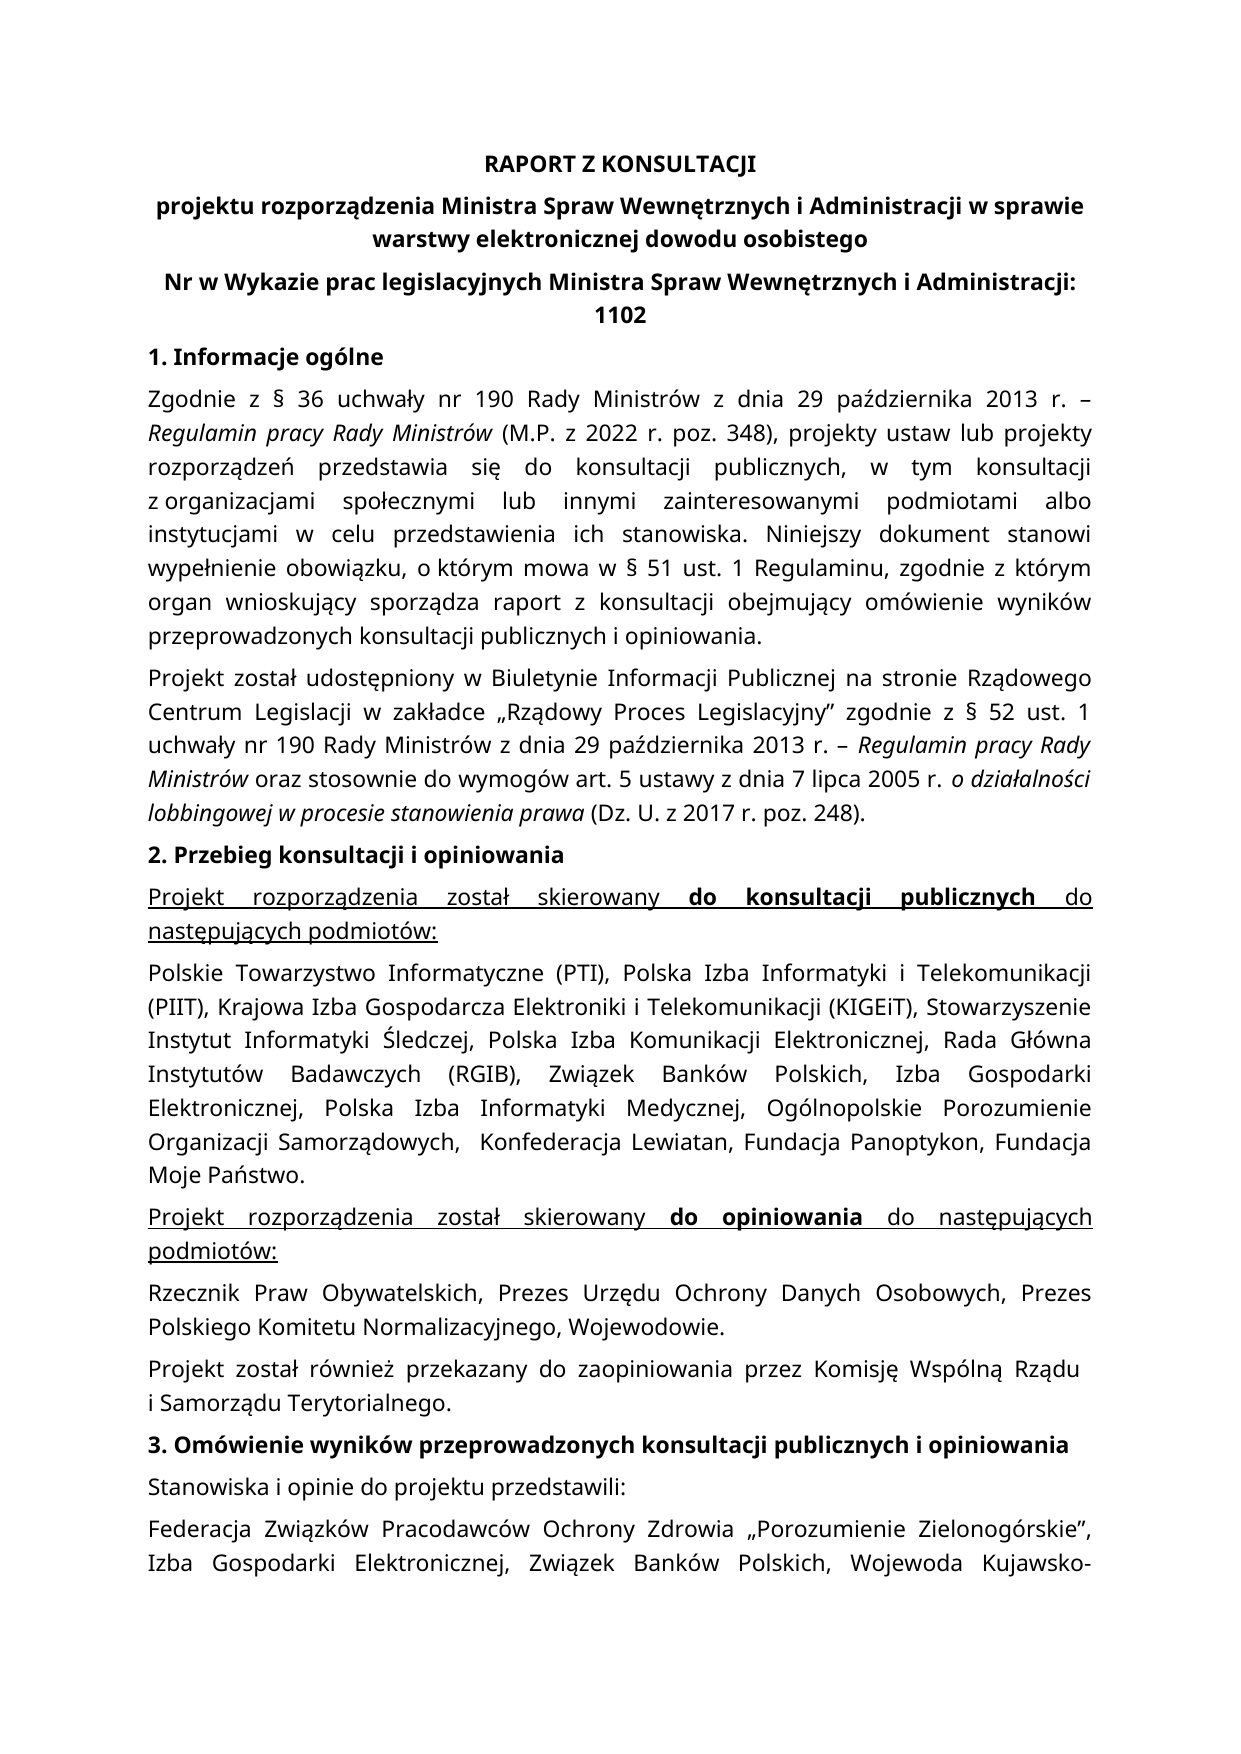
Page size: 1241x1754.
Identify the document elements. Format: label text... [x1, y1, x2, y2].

text projektu rozporządzenia Ministra Spraw Wewnętrznych i Administracji w sprawie warstwy elektronicznej dowodu osobistego [148, 190, 1093, 255]
text 1. Informacje ogólne [148, 341, 1093, 373]
text Projekt rozporządzenia został skierowany do opiniowania do następujących podmiotów: [148, 1229, 1093, 1266]
text Rzecznik Praw Obywatelskich, Prezes Urzędu Ochrony Danych Osobowych, Prezes Polskiego Komitetu Normalizacyjnego, Wojewodowie. [148, 1277, 1093, 1342]
text 3. Omówienie wyników przeprowadzonych konsultacji publicznych i opiniowania [148, 1429, 1093, 1460]
text Stanowiska i opinie do projektu przedstawili: [148, 1471, 1093, 1502]
text Nr w Wykazie prac legislacyjnych Ministra Spraw Wewnętrznych i Administracji: 1102 [148, 266, 1093, 331]
text Polskie Towarzystwo Informatyczne (PTI), Polska Izba Informatyki i Telekomunikacji (PIIT), Krajowa Izba Gospodarcza Elektroniki i Telekomunikacji (KIGEiT), Stowarzyszenie Instytut Informatyki Śledczej, Polska Izba Komunikacji Elektronicznej, Rada Główna Instytutów Badawczych (RGIB), Związek Banków Polskich, Izba Gospodarki Elektronicznej, Polska Izba Informatyki Medycznej, Ogólnopolskie Porozumienie Organizacji Samorządowych, Konfederacja Lewiatan, Fundacja Panoptykon, Fundacja Moje Państwo. [148, 957, 1093, 1191]
text Zgodnie z § 36 uchwały nr 190 Rady Ministrów z dnia 29 października 2013 r. – Regulamin pracy Rady Ministrów (M.P. z 2022 r. poz. 348), projekty ustaw lub projekty rozporządzeń przedstawia się do konsultacji publicznych, w tym konsultacji z organizacjami społecznymi lub innymi zainteresowanymi podmiotami albo instytucjami w celu przedstawienia ich stanowiska. Niniejszy dokument stanowi wypełnienie obowiązku, o którym mowa w § 51 ust. 1 Regulaminu, zgodnie z którym organ wnioskujący sporządza raport z konsultacji obejmujący omówienie wyników przeprowadzonych konsultacji publicznych i opiniowania. [148, 383, 1093, 651]
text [148, 1513, 1093, 1578]
text RAPORT Z KONSULTACJI [148, 148, 1093, 179]
text Projekt został również przekazany do zaopiniowania przez Komisję Wspólną Rządu i Samorządu Terytorialnego. [148, 1353, 1093, 1418]
text Projekt rozporządzenia został skierowany do opiniowania do następujących podmiotów: [148, 1201, 1093, 1228]
text Projekt rozporządzenia został skierowany do konsultacji publicznych do następujących podmiotów: [148, 909, 1093, 946]
text Projekt rozporządzenia został skierowany do konsultacji publicznych do następujących podmiotów: [148, 881, 1093, 907]
text Projekt został udostępniony w Biuletynie Informacji Publicznej na stronie Rządowego Centrum Legislacji w zakładce „Rządowy Proces Legislacyjny” zgodnie z § 52 ust. 1 uchwały nr 190 Rady Ministrów z dnia 29 października 2013 r. – Regulamin pracy Rady Ministrów oraz stosownie do wymogów art. 5 ustawy z dnia 7 lipca 2005 r. o działalności lobbingowej w procesie stanowienia prawa (Dz. U. z 2017 r. poz. 248). [148, 662, 1093, 828]
text 2. Przebieg konsultacji i opiniowania [148, 839, 1093, 870]
